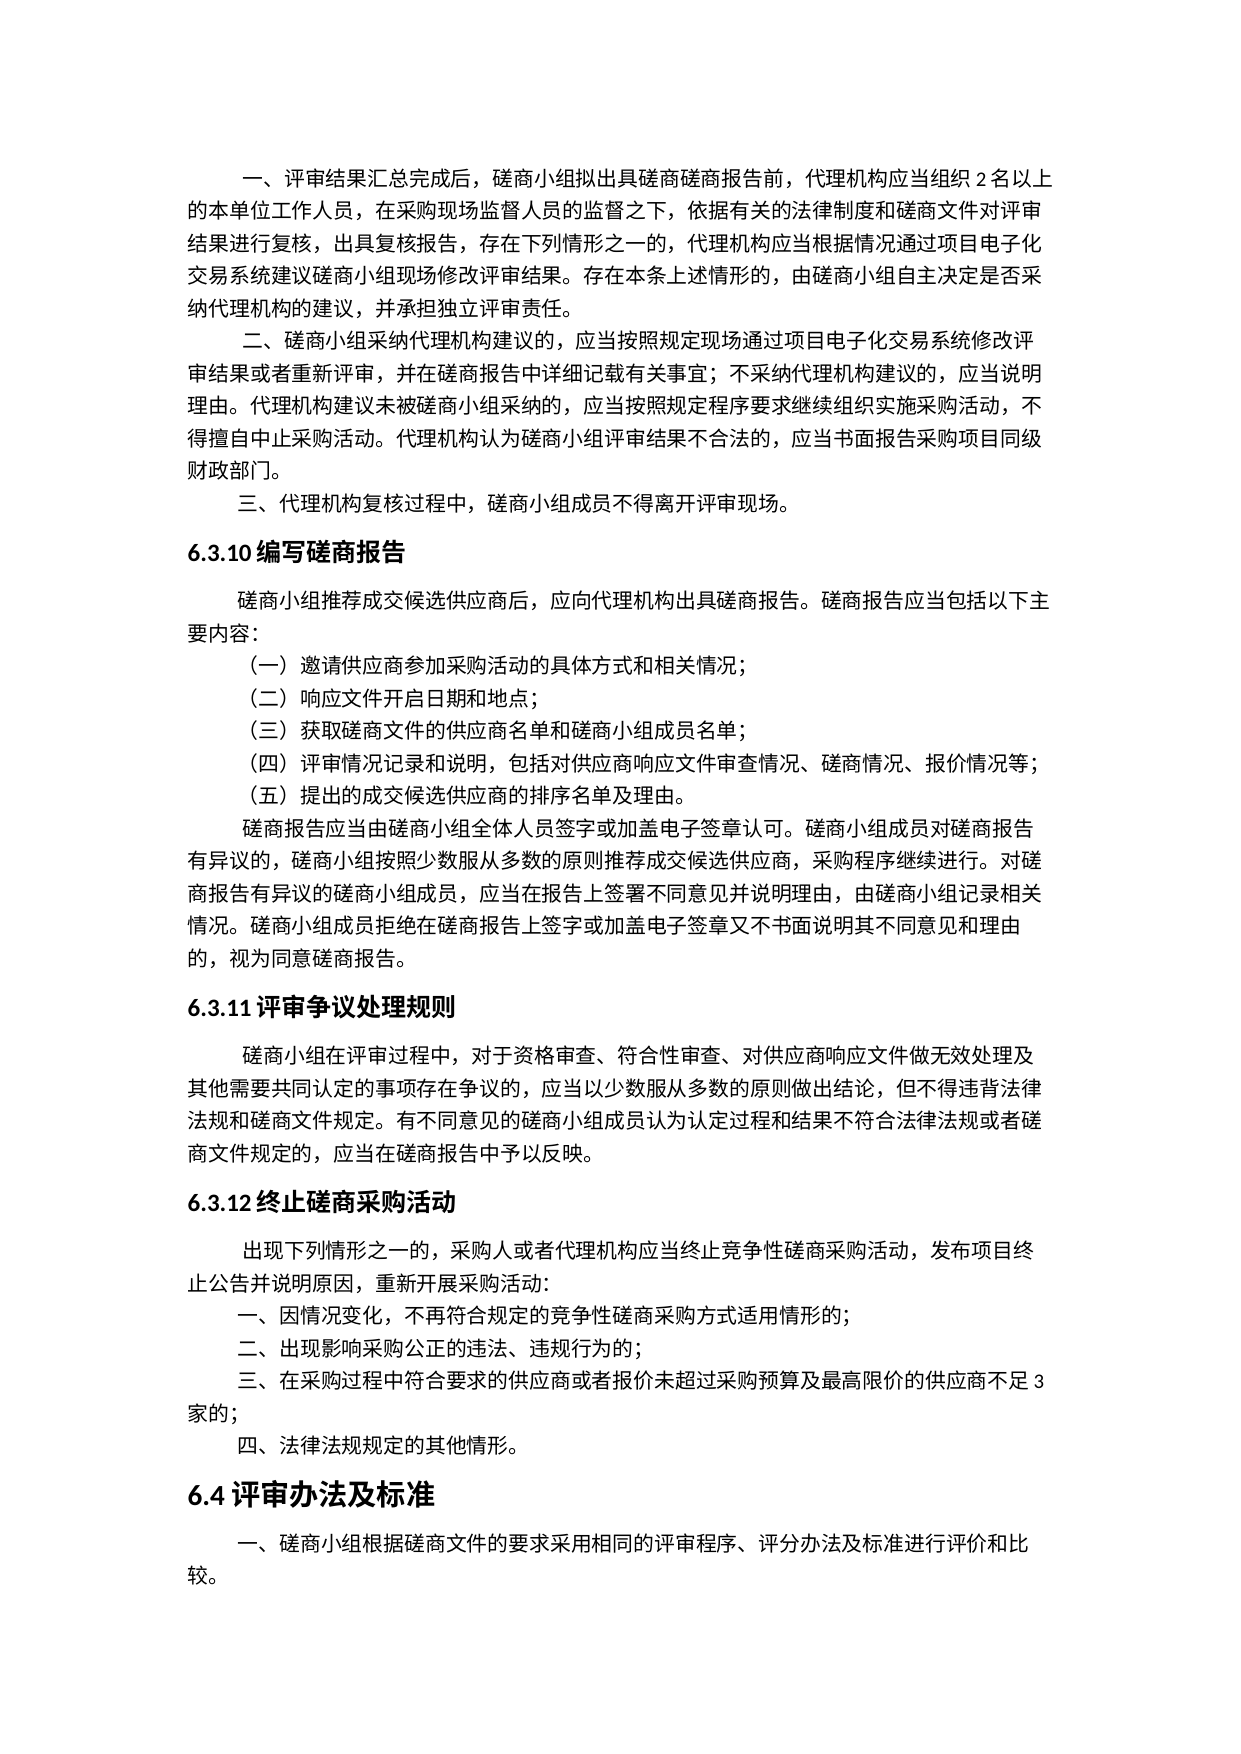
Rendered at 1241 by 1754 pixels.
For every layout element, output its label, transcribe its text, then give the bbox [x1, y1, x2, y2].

text （四）评审情况记录和说明，包括对供应商响应文件审查情况、磋商情况、报价情况等； [187, 747, 1053, 779]
text 一、磋商小组根据磋商文件的要求采用相同的评审程序、评分办法及标准进行评价和比较。 [187, 1527, 1053, 1592]
text （一）邀请供应商参加采购活动的具体方式和相关情况； [187, 649, 1053, 682]
text 四、法律法规规定的其他情形。 [187, 1429, 1053, 1462]
text （五）提出的成交候选供应商的排序名单及理由。 [187, 779, 1053, 812]
text 二、磋商小组采纳代理机构建议的，应当按照规定现场通过项目电子化交易系统修改评审结果或者重新评审，并在磋商报告中详细记载有关事宜；不采纳代理机构建议的，应当说明理由。代理机构建议未被磋商小组采纳的，应当按照规定程序要求继续组织实施采购活动，不得擅自中止采购活动。代理机构认为磋商小组评审结果不合法的，应当书面报告采购项目同级财政部门。 [187, 324, 1053, 487]
text 磋商小组推荐成交候选供应商后，应向代理机构出具磋商报告。磋商报告应当包括以下主要内容： [187, 584, 1053, 649]
text 出现下列情形之一的，采购人或者代理机构应当终止竞争性磋商采购活动，发布项目终止公告并说明原因，重新开展采购活动： [187, 1234, 1053, 1299]
text （三）获取磋商文件的供应商名单和磋商小组成员名单； [187, 714, 1053, 747]
text 6.4评审办法及标准 [187, 1462, 1053, 1527]
text 6.3.11评审争议处理规则 [187, 974, 1053, 1039]
text 磋商报告应当由磋商小组全体人员签字或加盖电子签章认可。磋商小组成员对磋商报告有异议的，磋商小组按照少数服从多数的原则推荐成交候选供应商，采购程序继续进行。对磋商报告有异议的磋商小组成员，应当在报告上签署不同意见并说明理由，由磋商小组记录相关情况。磋商小组成员拒绝在磋商报告上签字或加盖电子签章又不书面说明其不同意见和理由的，视为同意磋商报告。 [187, 812, 1053, 974]
text 一、评审结果汇总完成后，磋商小组拟出具磋商磋商报告前，代理机构应当组织2名以上的本单位工作人员，在采购现场监督人员的监督之下，依据有关的法律制度和磋商文件对评审结果进行复核，出具复核报告，存在下列情形之一的，代理机构应当根据情况通过项目电子化交易系统建议磋商小组现场修改评审结果。存在本条上述情形的，由磋商小组自主决定是否采纳代理机构的建议，并承担独立评审责任。 [187, 162, 1053, 324]
text 6.3.10编写磋商报告 [187, 519, 1053, 584]
text （二）响应文件开启日期和地点； [187, 682, 1053, 714]
text 磋商小组在评审过程中，对于资格审查、符合性审查、对供应商响应文件做无效处理及其他需要共同认定的事项存在争议的，应当以少数服从多数的原则做出结论，但不得违背法律法规和磋商文件规定。有不同意见的磋商小组成员认为认定过程和结果不符合法律法规或者磋商文件规定的，应当在磋商报告中予以反映。 [187, 1039, 1053, 1169]
text 6.3.12终止磋商采购活动 [187, 1169, 1053, 1234]
text 三、在采购过程中符合要求的供应商或者报价未超过采购预算及最高限价的供应商不足3家的； [187, 1364, 1053, 1429]
text 二、出现影响采购公正的违法、违规行为的； [187, 1332, 1053, 1364]
text 一、因情况变化，不再符合规定的竞争性磋商采购方式适用情形的； [187, 1299, 1053, 1332]
text 三、代理机构复核过程中，磋商小组成员不得离开评审现场。 [187, 487, 1053, 519]
